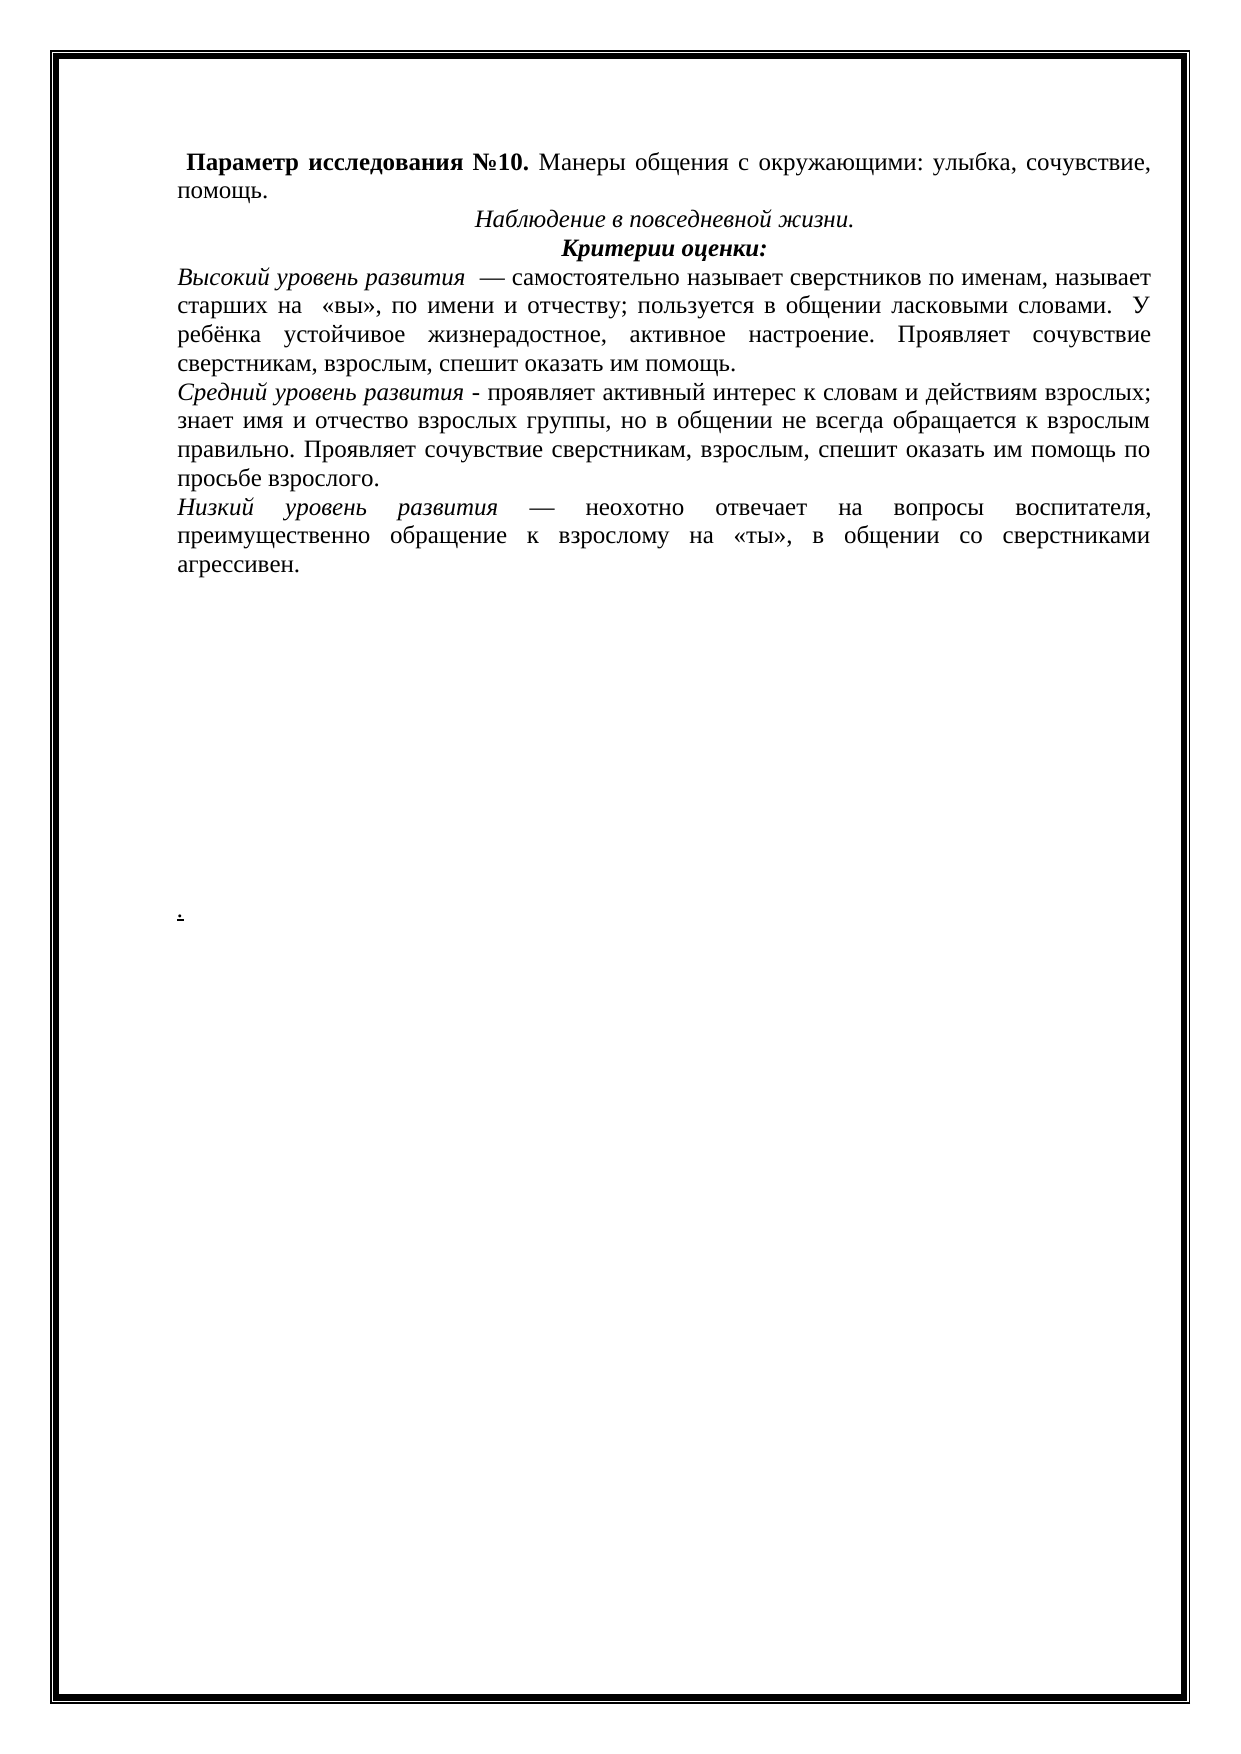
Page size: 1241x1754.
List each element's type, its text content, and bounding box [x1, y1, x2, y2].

text Критерии оценки: [177, 233, 1152, 262]
text Низкий уровень развития — неохотно отвечает на вопросы воспитателя, преимущественно обращение к взрослому на «ты», в общении со сверстниками агрессивен. [177, 492, 1152, 578]
text Параметр исследования №10. Манеры общения с окружающими: улыбка, сочувствие, помощь. [177, 147, 1152, 204]
text . [177, 894, 1152, 923]
text Наблюдение в повседневной жизни. [177, 204, 1152, 233]
text Высокий уровень развития — самостоятельно называет сверстников по именам, называет старших на «вы», по имени и отчеству; пользуется в общении ласковыми словами. У ребёнка устойчивое жизнерадостное, активное настроение. Проявляет сочувствие сверстникам, взрослым, спешит оказать им помощь. [177, 262, 1152, 377]
text Средний уровень развития - проявляет активный интерес к словам и действиям взрослых; знает имя и отчество взрослых группы, но в общении не всегда обращается к взрослым правильно. Проявляет сочувствие сверстникам, взрослым, спешит оказать им помощь по просьбе взрослого. [177, 377, 1152, 492]
